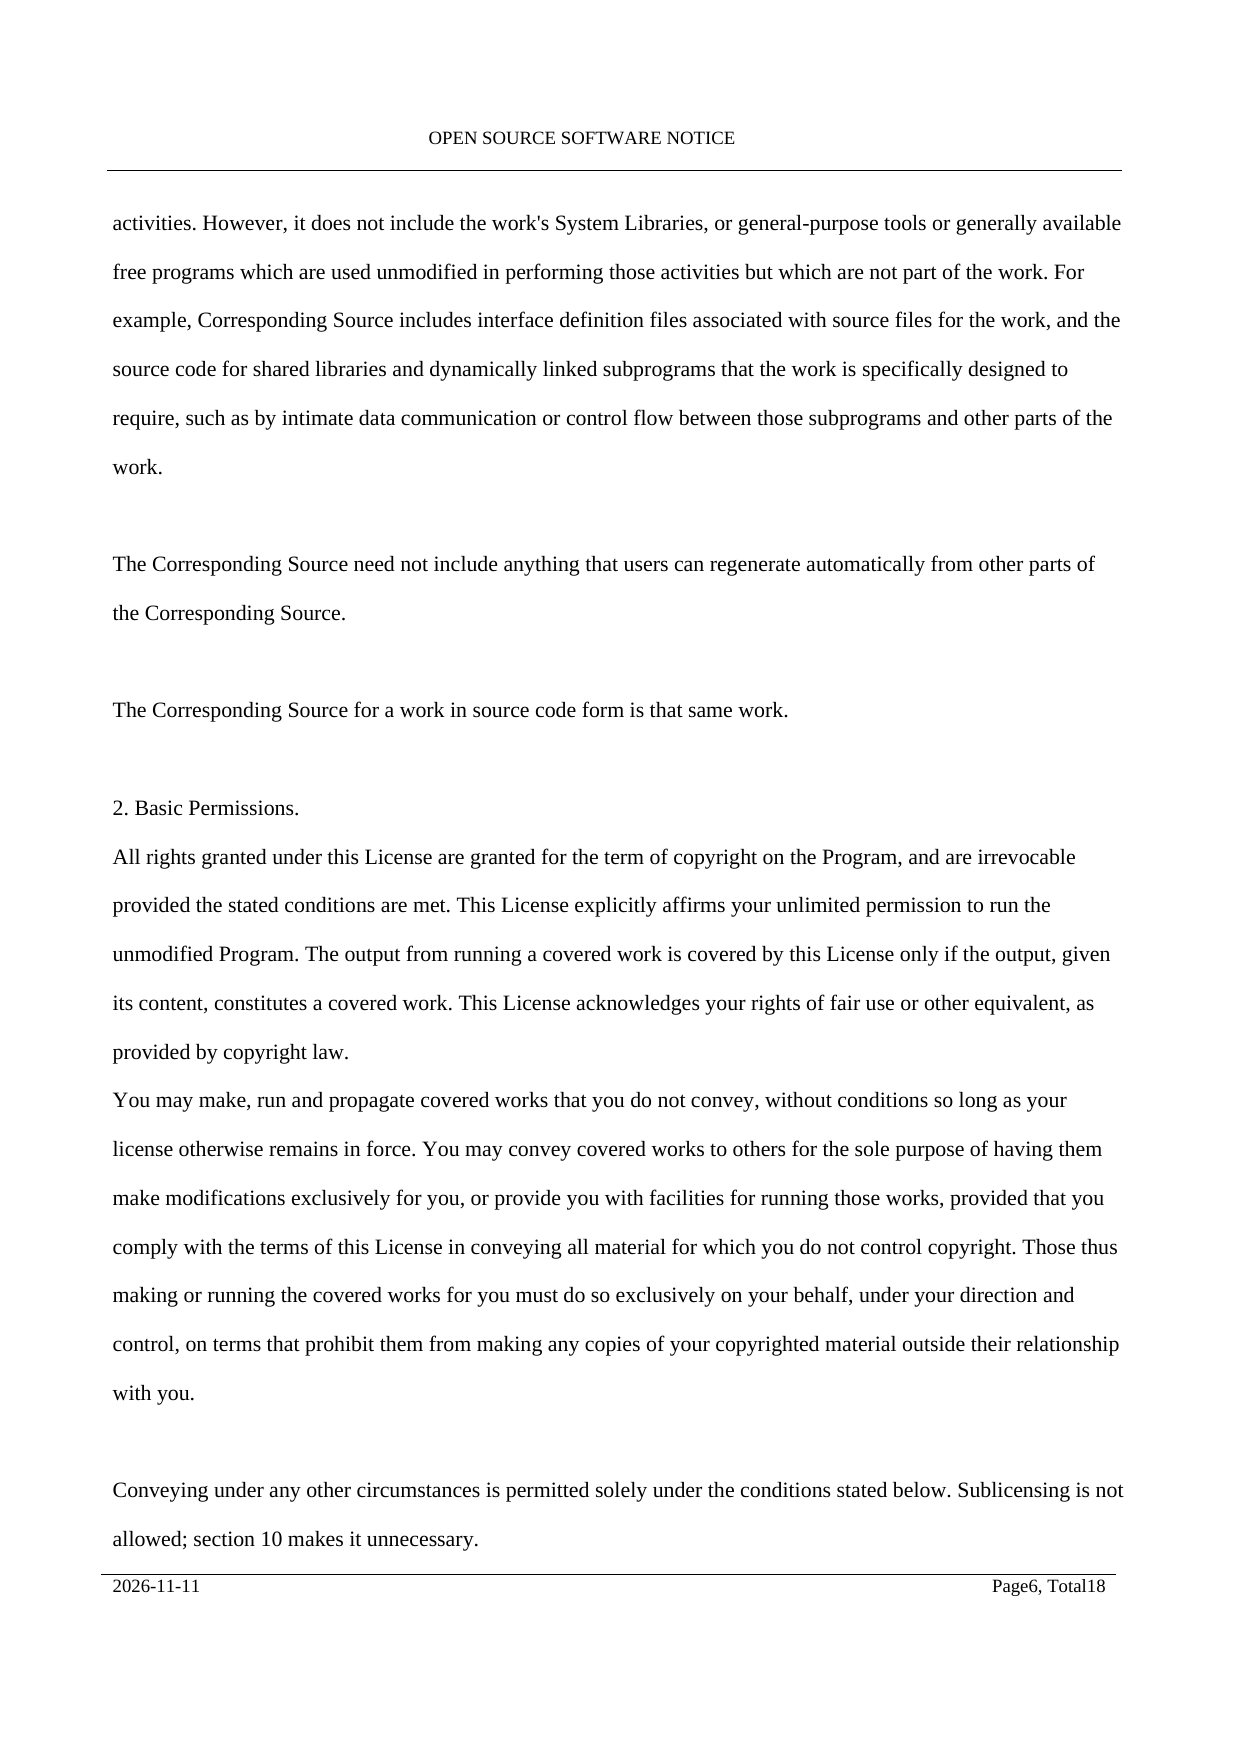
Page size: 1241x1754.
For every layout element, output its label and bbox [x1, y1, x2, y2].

text [112, 206, 1128, 1555]
